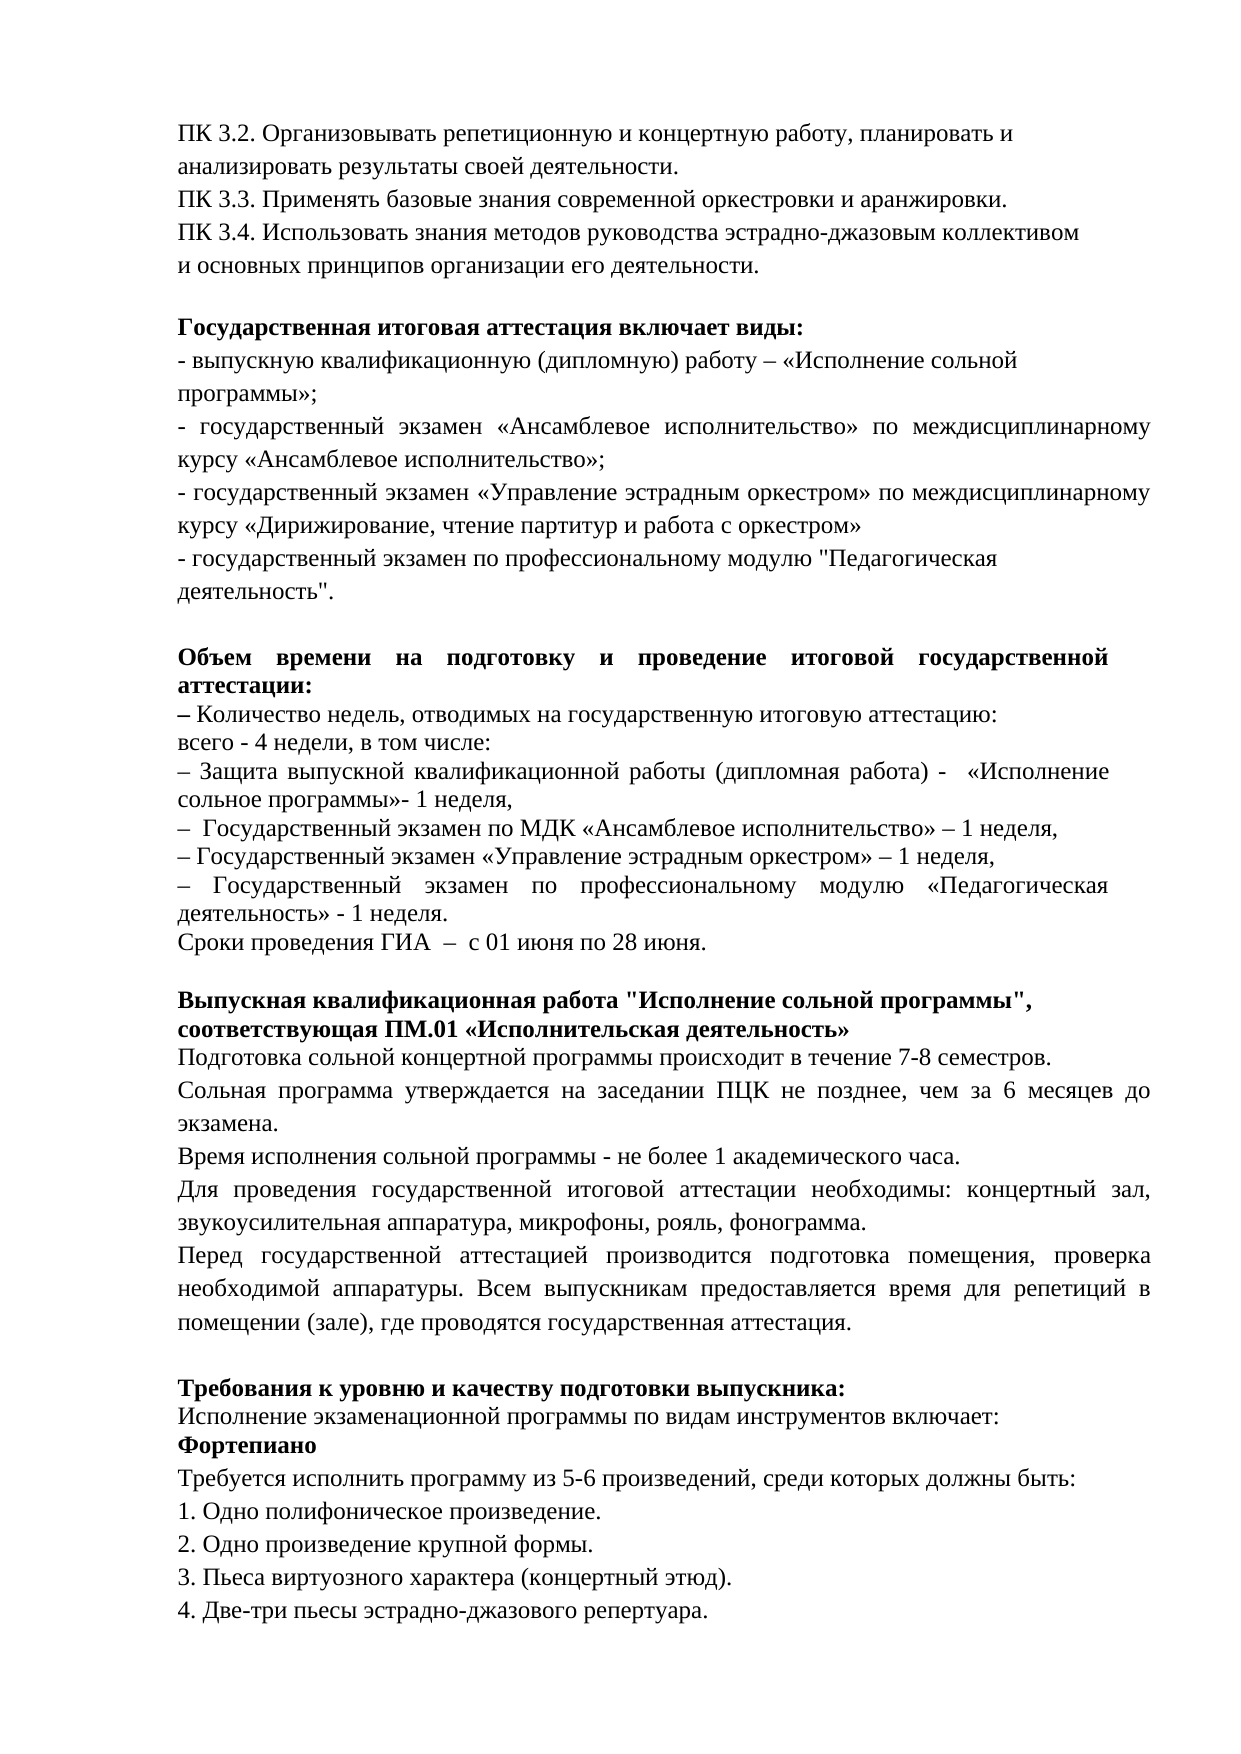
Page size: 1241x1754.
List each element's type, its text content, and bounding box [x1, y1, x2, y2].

text Требования к уровню и качеству подготовки выпускника: [177, 1373, 1152, 1401]
text программы»; [177, 378, 1152, 407]
text всего - 4 недели, в том числе: [177, 728, 1109, 756]
text ПК 3.4. Использовать знания методов руководства эстрадно-джазовым коллективом [177, 217, 1152, 246]
text – Защита выпускной квалификационной работы (дипломная работа) - «Исполнение сольное программы»- 1 неделя, [177, 756, 1109, 813]
text Объем времени на подготовку и проведение итоговой государственной аттестации: [177, 642, 1109, 699]
text Выпускная квалификационная работа "Исполнение сольной программы", [177, 985, 1152, 1014]
text Подготовка сольной концертной программы происходит в течение 7-8 семестров. [177, 1042, 1152, 1071]
text Требуется исполнить программу из 5-6 произведений, среди которых должны быть: [177, 1463, 1152, 1492]
text - государственный экзамен по профессиональному модулю "Педагогическая [177, 543, 1152, 572]
text - государственный экзамен «Ансамблевое исполнительство» по междисциплинарному курсу «Ансамблевое исполнительство»; [177, 411, 1152, 473]
text Фортепиано [177, 1430, 1152, 1459]
text 1. Одно полифоническое произведение. [177, 1496, 1152, 1525]
text Исполнение экзаменационной программы по видам инструментов включает: [177, 1401, 1152, 1430]
text 4. Две-три пьесы эстрадно-джазового репертуара. [177, 1595, 1152, 1624]
text Для проведения государственной итоговой аттестации необходимы: концертный зал, звукоусилительная аппаратура, микрофоны, рояль, фонограмма. [177, 1174, 1152, 1236]
text Время исполнения сольной программы - не более 1 академического часа. [177, 1141, 1152, 1170]
text – Государственный экзамен «Управление эстрадным оркестром» – 1 неделя, [177, 842, 1109, 871]
text ПК 3.2. Организовывать репетиционную и концертную работу, планировать и [177, 118, 1152, 147]
text - государственный экзамен «Управление эстрадным оркестром» по междисциплинарному курсу «Дирижирование, чтение партитур и работа с оркестром» [177, 477, 1152, 539]
text соответствующая ПМ.01 «Исполнительская деятельность» [177, 1014, 1152, 1042]
text и основных принципов организации его деятельности. [177, 250, 1152, 279]
text Сроки проведения ГИА – с 01 июня по 28 июня. [177, 928, 1109, 956]
text – Государственный экзамен по профессиональному модулю «Педагогическая деятельность» - 1 неделя. [177, 871, 1109, 928]
text - выпускную квалификационную (дипломную) работу – «Исполнение сольной [177, 345, 1152, 374]
text анализировать результаты своей деятельности. [177, 151, 1152, 180]
text деятельность". [177, 576, 1152, 605]
text ПК 3.3. Применять базовые знания современной оркестровки и аранжировки. [177, 184, 1152, 213]
text Государственная итоговая аттестация включает виды: [177, 312, 1152, 341]
text Сольная программа утверждается на заседании ПЦК не позднее, чем за 6 месяцев до экзамена. [177, 1075, 1152, 1137]
text 3. Пьеса виртуозного характера (концертный этюд). [177, 1562, 1152, 1591]
text 2. Одно произведение крупной формы. [177, 1529, 1152, 1558]
text – Количество недель, отводимых на государственную итоговую аттестацию: [177, 699, 1109, 728]
text Перед государственной аттестацией производится подготовка помещения, проверка необходимой аппаратуры. Всем выпускникам предоставляется время для репетиций в помещении (зале), где проводятся государственная аттестация. [177, 1241, 1152, 1335]
text – Государственный экзамен по МДК «Ансамблевое исполнительство» – 1 неделя, [177, 813, 1109, 842]
